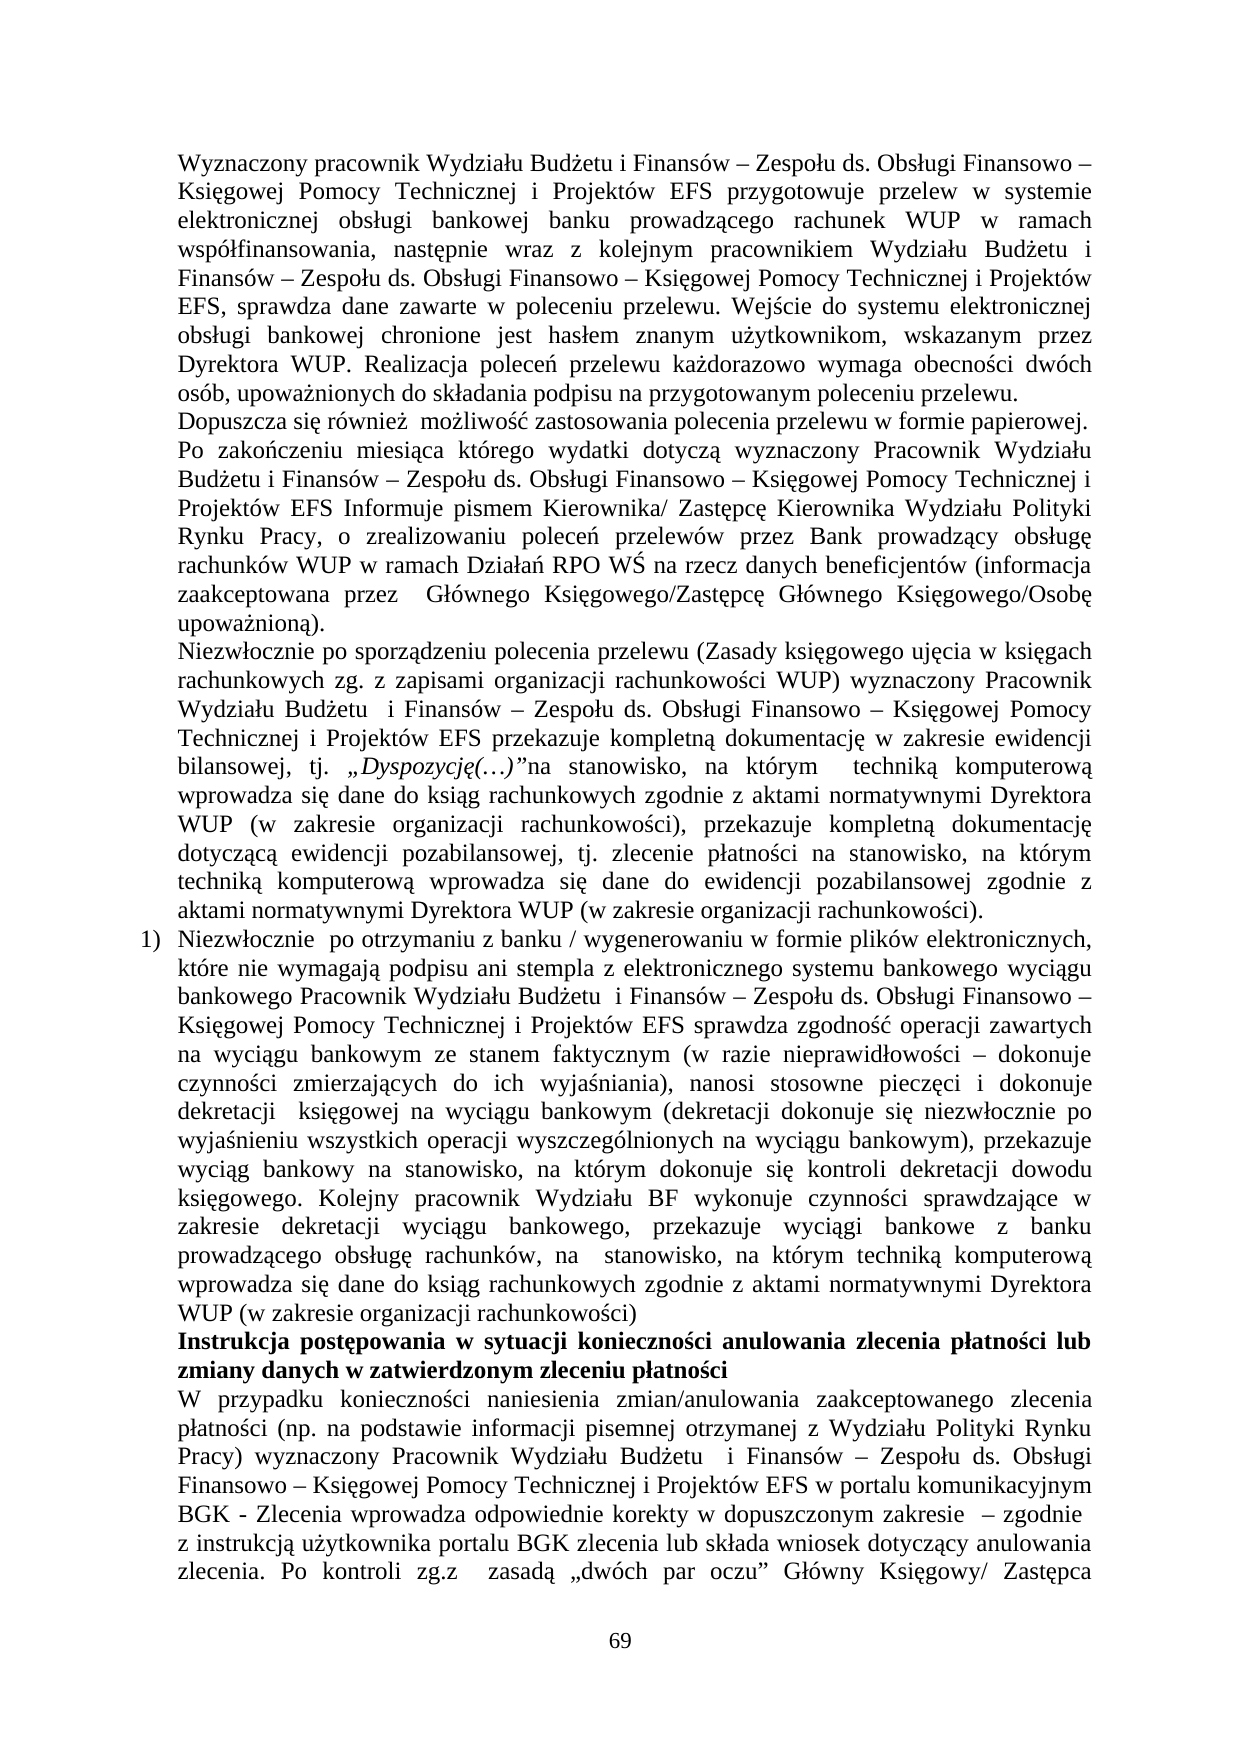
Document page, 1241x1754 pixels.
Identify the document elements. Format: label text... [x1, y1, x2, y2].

text Instrukcja postępowania w sytuacji konieczności anulowania zlecenia płatności lub zmiany danych w zatwierdzonym zleceniu płatności [177, 1326, 1093, 1384]
text Niezwłocznie po sporządzeniu polecenia przelewu (Zasady księgowego ujęcia w księgach rachunkowych zg. z zapisami organizacji rachunkowości WUP) wyznaczony Pracownik Wydziału Budżetu i Finansów – Zespołu ds. Obsługi Finansowo – Księgowej Pomocy Technicznej i Projektów EFS przekazuje kompletną dokumentację w zakresie ewidencji bilansowej, tj. „Dyspozycję(…)”na stanowisko, na którym techniką komputerową wprowadza się dane do ksiąg rachunkowych zgodnie z aktami normatywnymi Dyrektora WUP (w zakresie organizacji rachunkowości), przekazuje kompletną dokumentację dotyczącą ewidencji pozabilansowej, tj. zlecenie płatności na stanowisko, na którym techniką komputerową wprowadza się dane do ewidencji pozabilansowej zgodnie z aktami normatywnymi Dyrektora WUP (w zakresie organizacji rachunkowości). [177, 636, 1093, 924]
text Dopuszcza się również możliwość zastosowania polecenia przelewu w formie papierowej. [177, 406, 1093, 435]
text Wyznaczony pracownik Wydziału Budżetu i Finansów – Zespołu ds. Obsługi Finansowo – Księgowej Pomocy Technicznej i Projektów EFS przygotowuje przelew w systemie elektronicznej obsługi bankowej banku prowadzącego rachunek WUP w ramach współfinansowania, następnie wraz z kolejnym pracownikiem Wydziału Budżetu i Finansów – Zespołu ds. Obsługi Finansowo – Księgowej Pomocy Technicznej i Projektów EFS, sprawdza dane zawarte w poleceniu przelewu. Wejście do systemu elektronicznej obsługi bankowej chronione jest hasłem znanym użytkownikom, wskazanym przez Dyrektora WUP. Realizacja poleceń przelewu każdorazowo wymaga obecności dwóch osób, upoważnionych do składania podpisu na przygotowanym poleceniu przelewu. [177, 148, 1093, 406]
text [177, 1384, 1093, 1585]
list Niezwłocznie po otrzymaniu z banku / wygenerowaniu w formie plików elektronicznych, które nie wymagają podpisu ani stempla z elektronicznego systemu bankowego wyciągu bankowego Pracownik Wydziału Budżetu i Finansów – Zespołu ds. Obsługi Finansowo – Księgowej Pomocy Technicznej i Projektów EFS sprawdza zgodność operacji zawartych na wyciągu bankowym ze stanem faktycznym (w razie nieprawidłowości – dokonuje czynności zmierzających do ich wyjaśniania), nanosi stosowne pieczęci i dokonuje dekretacji księgowej na wyciągu bankowym (dekretacji dokonuje się niezwłocznie po wyjaśnieniu wszystkich operacji wyszczególnionych na wyciągu bankowym), przekazuje wyciąg bankowy na stanowisko, na którym dokonuje się kontroli dekretacji dowodu księgowego. Kolejny pracownik Wydziału BF wykonuje czynności sprawdzające w zakresie dekretacji wyciągu bankowego, przekazuje wyciągi bankowe z banku prowadzącego obsługę rachunków, na stanowisko, na którym techniką komputerową wprowadza się dane do ksiąg rachunkowych zgodnie z aktami normatywnymi Dyrektora WUP (w zakresie organizacji rachunkowości) [140, 924, 1093, 1326]
text Po zakończeniu miesiąca którego wydatki dotyczą wyznaczony Pracownik Wydziału Budżetu i Finansów – Zespołu ds. Obsługi Finansowo – Księgowej Pomocy Technicznej i Projektów EFS Informuje pismem Kierownika/ Zastępcę Kierownika Wydziału Polityki Rynku Pracy, o zrealizowaniu poleceń przelewów przez Bank prowadzący obsługę rachunków WUP w ramach Działań RPO WŚ na rzecz danych beneficjentów (informacja zaakceptowana przez Głównego Księgowego/Zastępcę Głównego Księgowego/Osobę upoważnioną). [177, 435, 1093, 636]
